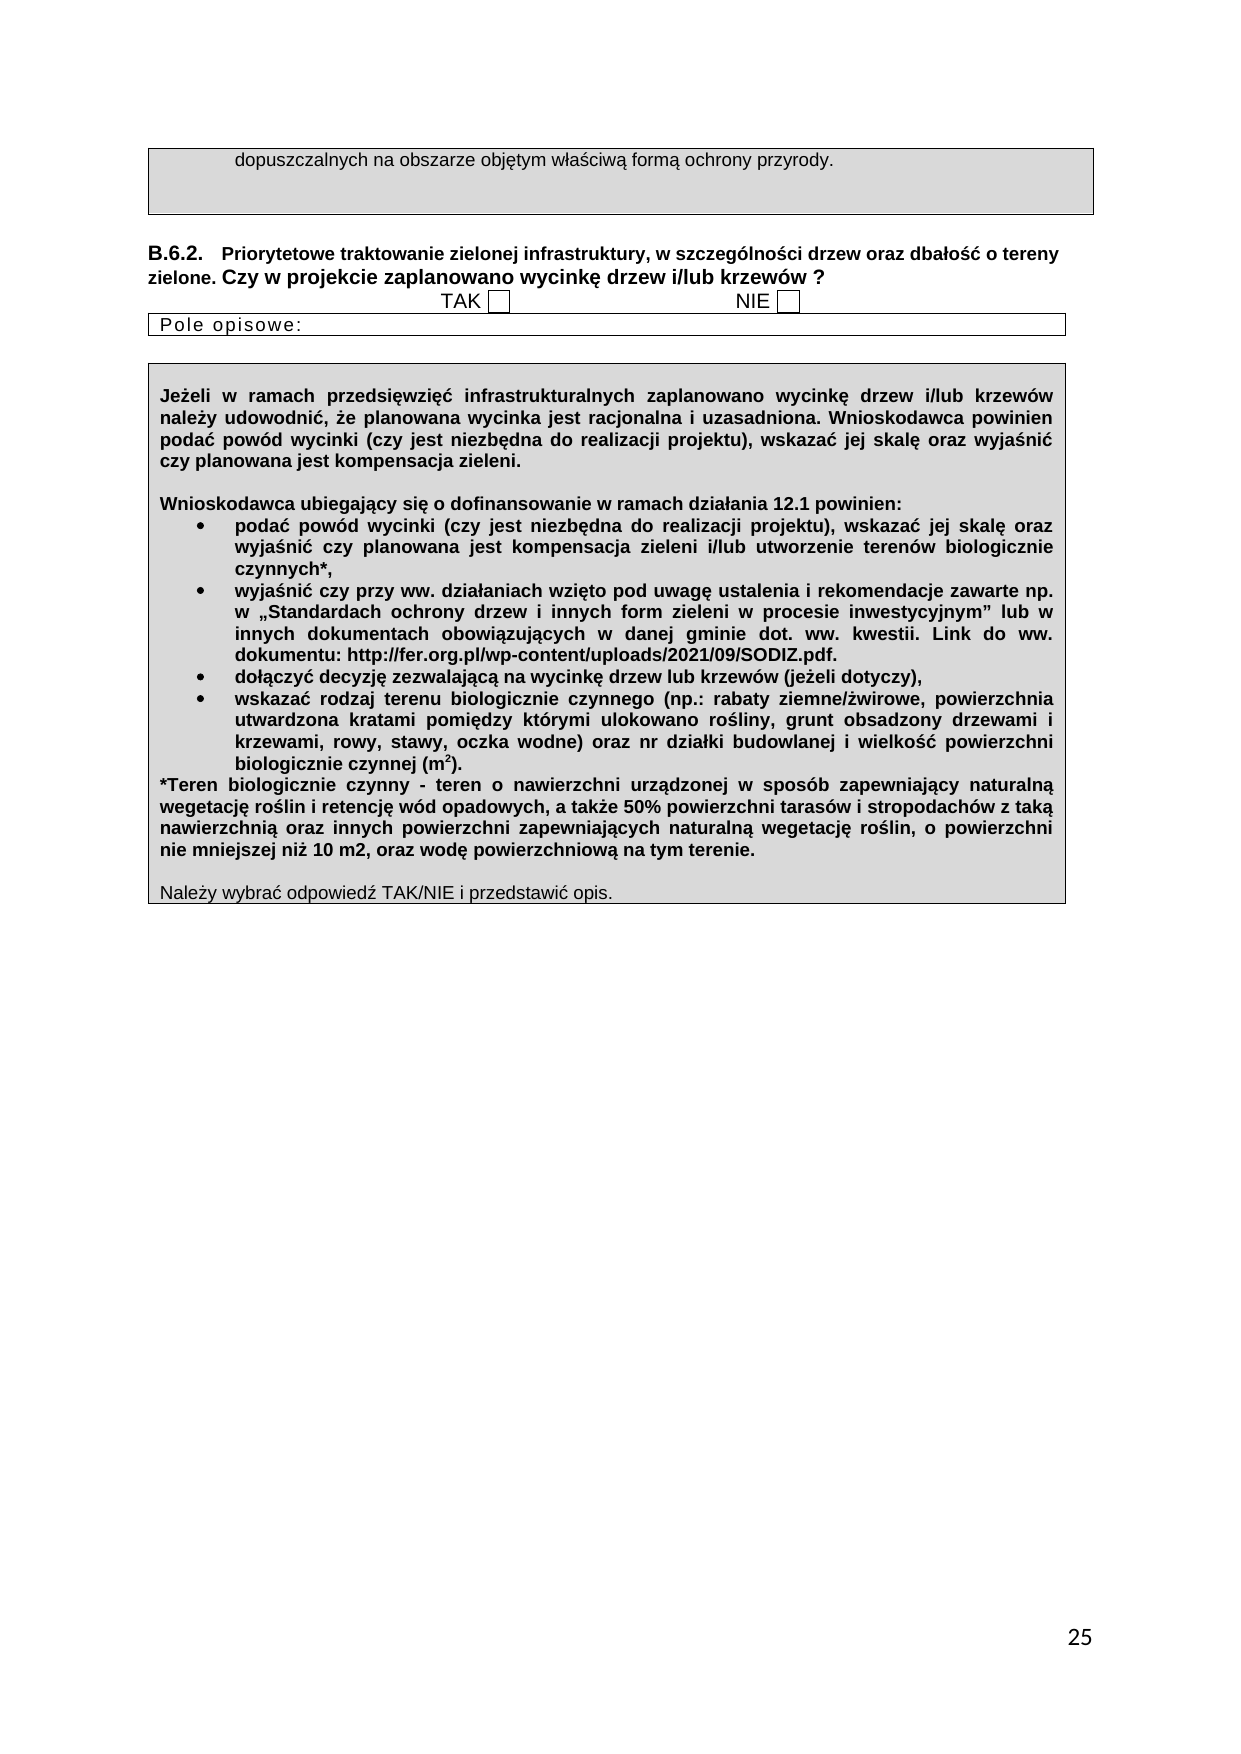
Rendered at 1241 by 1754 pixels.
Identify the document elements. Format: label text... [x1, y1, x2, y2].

table_header Jeżeli w ramach przedsięwzięć infrastrukturalnych zaplanowano wycinkę drzew i/lub krzewów należy udowodnić, że planowana wycinka jest racjonalna i uzasadniona. Wnioskodawca powinien podać powód wycinki (czy jest niezbędna do realizacji projektu), wskazać jej skalę oraz wyjaśnić czy planowana jest kompensacja zieleni. Wnioskodawca ubiegający się o dofinansowanie w ramach działania 12.1 powinien: podać powód wycinki (czy jest niezbędna do realizacji projektu), wskazać jej skalę oraz wyjaśnić czy planowana jest kompensacja zieleni i/lub utworzenie terenów biologicznie czynnych*, wyjaśnić czy przy ww. działaniach wzięto pod uwagę ustalenia i rekomendacje zawarte np. w „Standardach ochrony drzew i innych form zieleni w procesie inwestycyjnym” lub w innych dokumentach obowiązujących w danej gminie dot. ww. kwestii. Link do ww. dokumentu: http://fer.org.pl/wp-content/uploads/2021/09/SODIZ.pdf. dołączyć decyzję zezwalającą na wycinkę drzew lub krzewów (jeżeli dotyczy), wskazać rodzaj terenu biologicznie czynnego (np.: rabaty ziemne/żwirowe, powierzchnia utwardzona kratami pomiędzy którymi ulokowano rośliny, grunt obsadzony drzewami i krzewami, rowy, stawy, oczka wodne) oraz nr działki budowlanej i wielkość powierzchni biologicznie czynnej (m2). *Teren biologicznie czynny - teren o nawierzchni urządzonej w sposób zapewniający naturalną wegetację roślin i retencję wód opadowych, a także 50% powierzchni tarasów i stropodachów z taką nawierzchnią oraz innych powierzchni zapewniających naturalną wegetację roślin, o powierzchni nie mniejszej niż 10 m2, oraz wodę powierzchniową na tym terenie. Należy wybrać odpowiedź TAK/NIE i przedstawić opis. [149, 364, 1065, 903]
table_header Pole opisowe: [149, 314, 1065, 335]
text B.6.2. Priorytetowe traktowanie zielonej infrastruktury, w szczególności drzew oraz dbałość o tereny zielone. Czy w projekcie zaplanowano wycinkę drzew i/lub krzewów ? [148, 241, 1092, 289]
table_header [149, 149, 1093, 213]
text TAK NIE [148, 289, 1092, 313]
